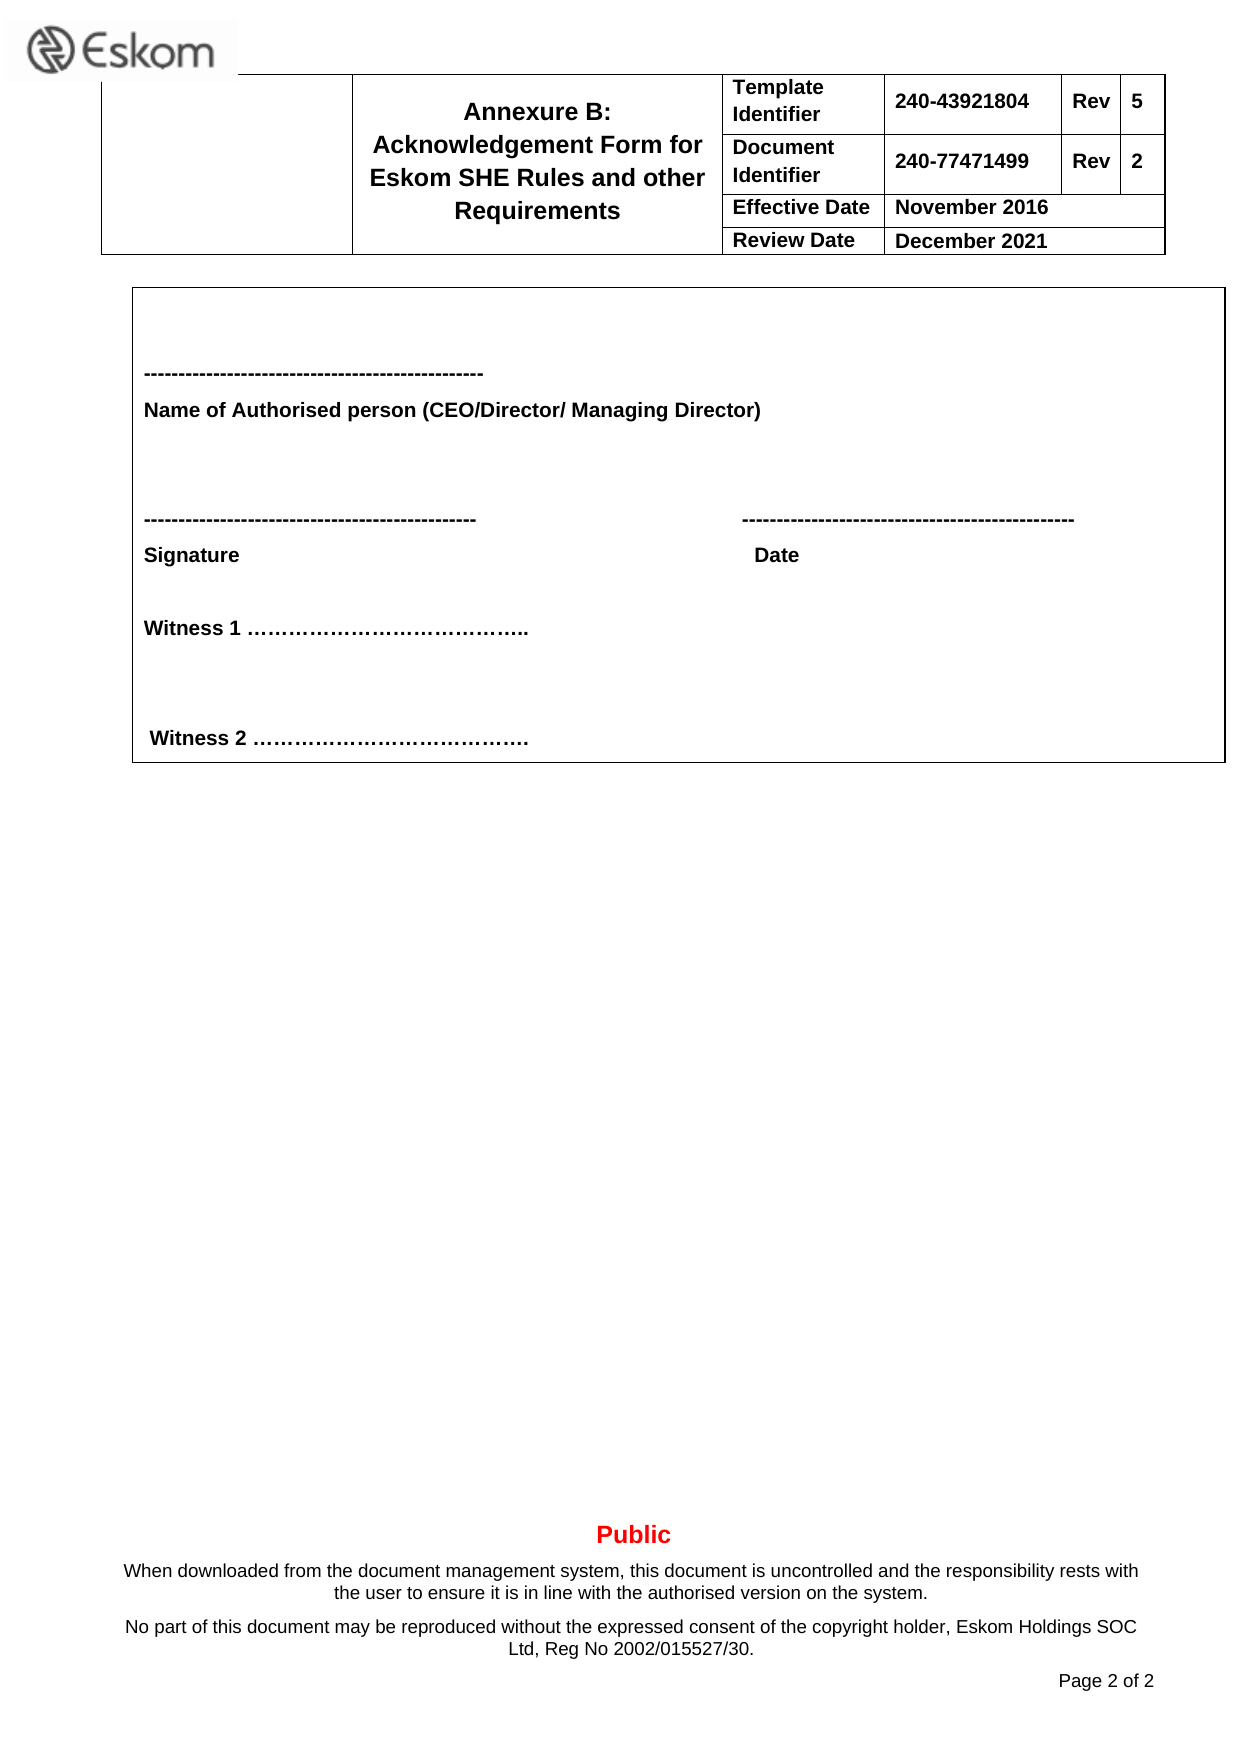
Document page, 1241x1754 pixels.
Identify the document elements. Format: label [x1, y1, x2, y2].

table_cell [133, 288, 1224, 762]
